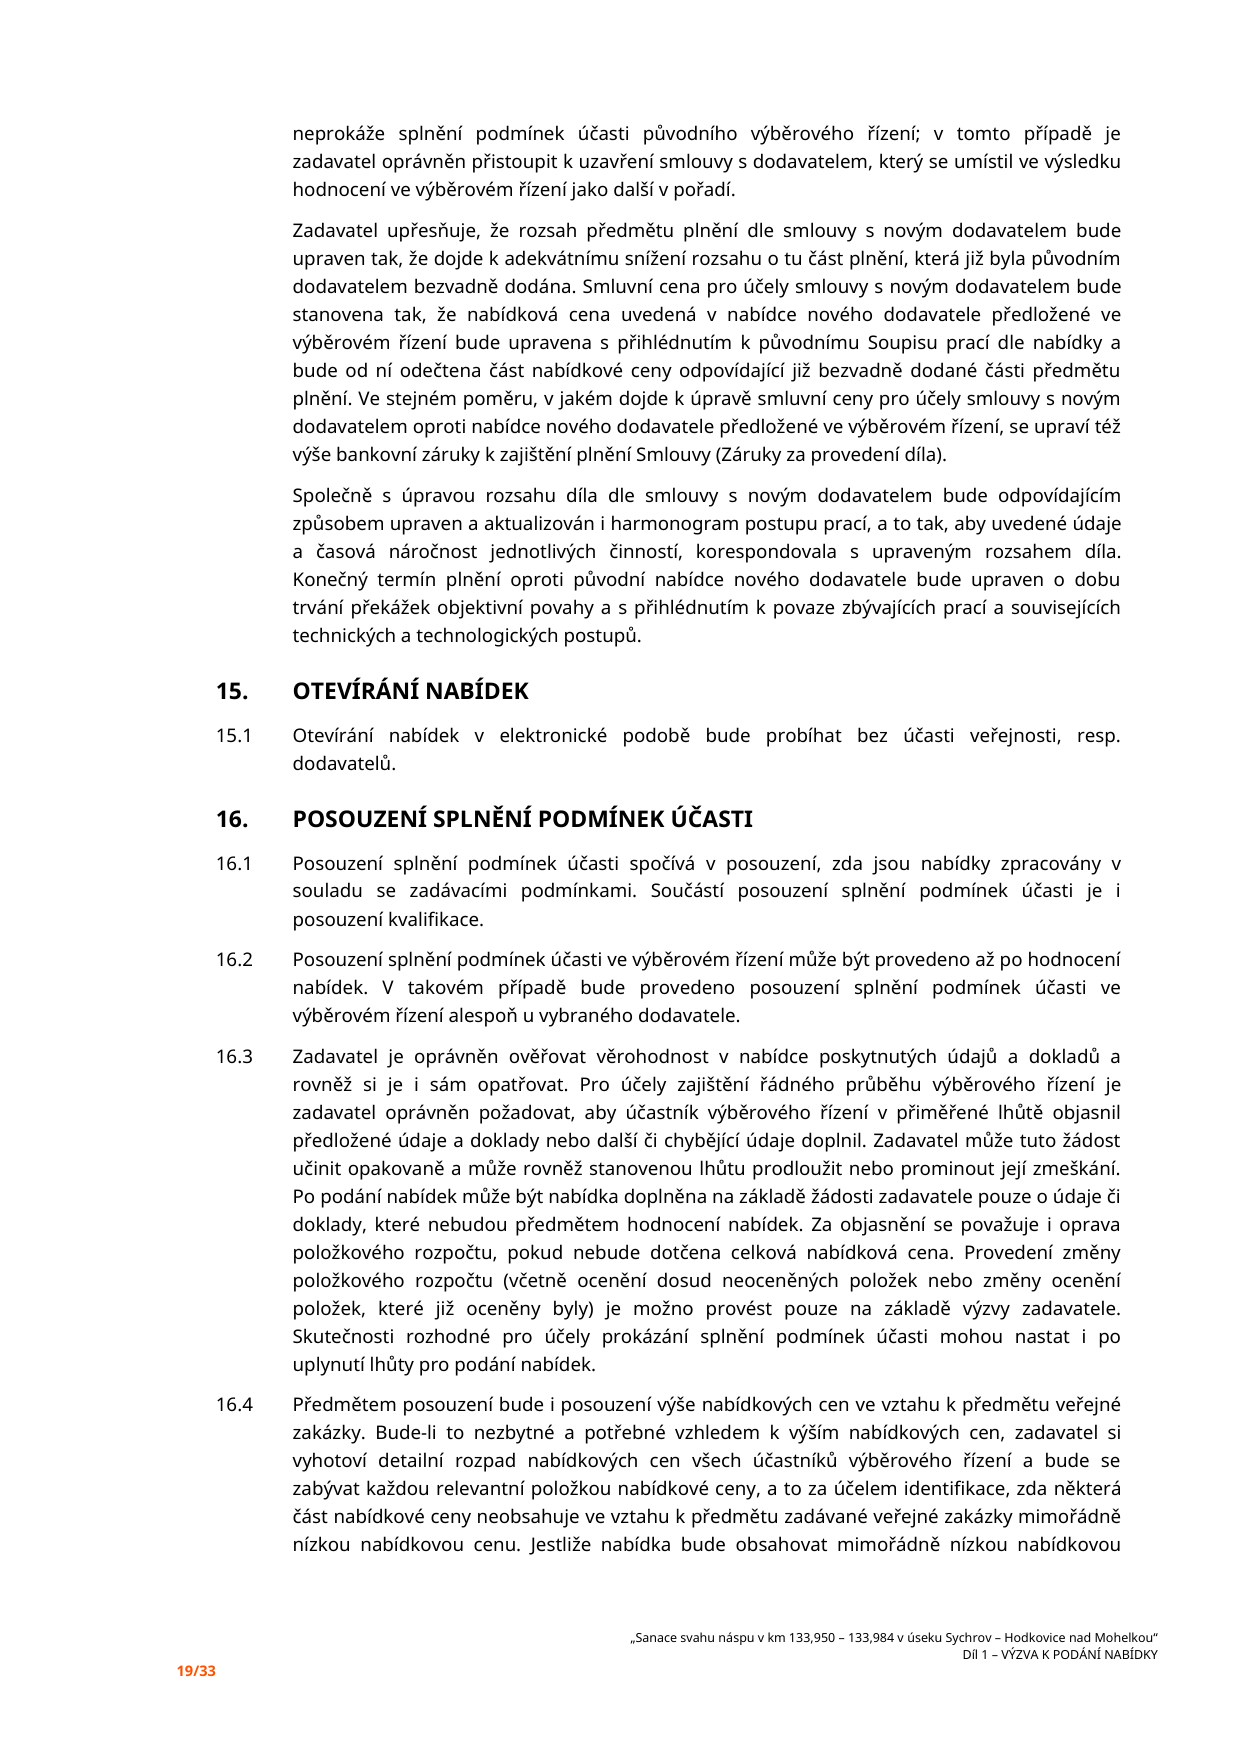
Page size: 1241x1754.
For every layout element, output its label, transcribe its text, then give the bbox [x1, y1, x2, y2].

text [216, 121, 1122, 202]
text Posouzení splnění podmínek účasti ve výběrovém řízení může být provedeno až po hodnocení nabídek. V takovém případě bude provedeno posouzení splnění podmínek účasti ve výběrovém řízení alespoň u vybraného dodavatele. [216, 946, 1122, 1028]
text Zadavatel je oprávněn ověřovat věrohodnost v nabídce poskytnutých údajů a dokladů a rovněž si je i sám opatřovat. Pro účely zajištění řádného průběhu výběrového řízení je zadavatel oprávněn požadovat, aby účastník výběrového řízení v přiměřené lhůtě objasnil předložené údaje a doklady nebo další či chybějící údaje doplnil. Zadavatel může tuto žádost učinit opakovaně a může rovněž stanovenou lhůtu prodloužit nebo prominout její zmeškání. Po podání nabídek může být nabídka doplněna na základě žádosti zadavatele pouze o údaje či doklady, které nebudou předmětem hodnocení nabídek. Za objasnění se považuje i oprava položkového rozpočtu, pokud nebude dotčena celková nabídková cena. Provedení změny položkového rozpočtu (včetně ocenění dosud neoceněných položek nebo změny ocenění položek, které již oceněny byly) je možno provést pouze na základě výzvy zadavatele. Skutečnosti rozhodné pro účely prokázání splnění podmínek účasti mohou nastat i po uplynutí lhůty pro podání nabídek. [216, 1043, 1122, 1377]
text POSOUZENÍ SPLNĚNÍ PODMÍNEK ÚČASTI [216, 803, 1122, 834]
text Otevírání nabídek v elektronické podobě bude probíhat bez účasti veřejnosti, resp. dodavatelů. [216, 722, 1122, 775]
text Posouzení splnění podmínek účasti spočívá v posouzení, zda jsou nabídky zpracovány v souladu se zadávacími podmínkami. Součástí posouzení splnění podmínek účasti je i posouzení kvalifikace. [216, 850, 1122, 931]
list Zadavatel upřesňuje, že rozsah předmětu plnění dle smlouvy s novým dodavatelem bude upraven tak, že dojde k adekvátnímu snížení rozsahu o tu část plnění, která již byla původním dodavatelem bezvadně dodána. Smluvní cena pro účely smlouvy s novým dodavatelem bude stanovena tak, že nabídková cena uvedená v nabídce nového dodavatele předložené ve výběrovém řízení bude upravena s přihlédnutím k původnímu Soupisu prací dle nabídky a bude od ní odečtena část nabídkové ceny odpovídající již bezvadně dodané části předmětu plnění. Ve stejném poměru, v jakém dojde k úpravě smluvní ceny pro účely smlouvy s novým dodavatelem oproti nabídce nového dodavatele předložené ve výběrovém řízení, se upraví též výše bankovní záruky k zajištění plnění Smlouvy (Záruky za provedení díla). [292, 217, 1122, 467]
list Společně s úpravou rozsahu díla dle smlouvy s novým dodavatelem bude odpovídajícím způsobem upraven a aktualizován i harmonogram postupu prací, a to tak, aby uvedené údaje a časová náročnost jednotlivých činností, korespondovala s upraveným rozsahem díla. Konečný termín plnění oproti původní nabídce nového dodavatele bude upraven o dobu trvání překážek objektivní povahy a s přihlédnutím k povaze zbývajících prací a souvisejících technických a technologických postupů. [292, 482, 1122, 647]
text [216, 1392, 1122, 1557]
text OTEVÍRÁNÍ NABÍDEK [216, 675, 1122, 706]
